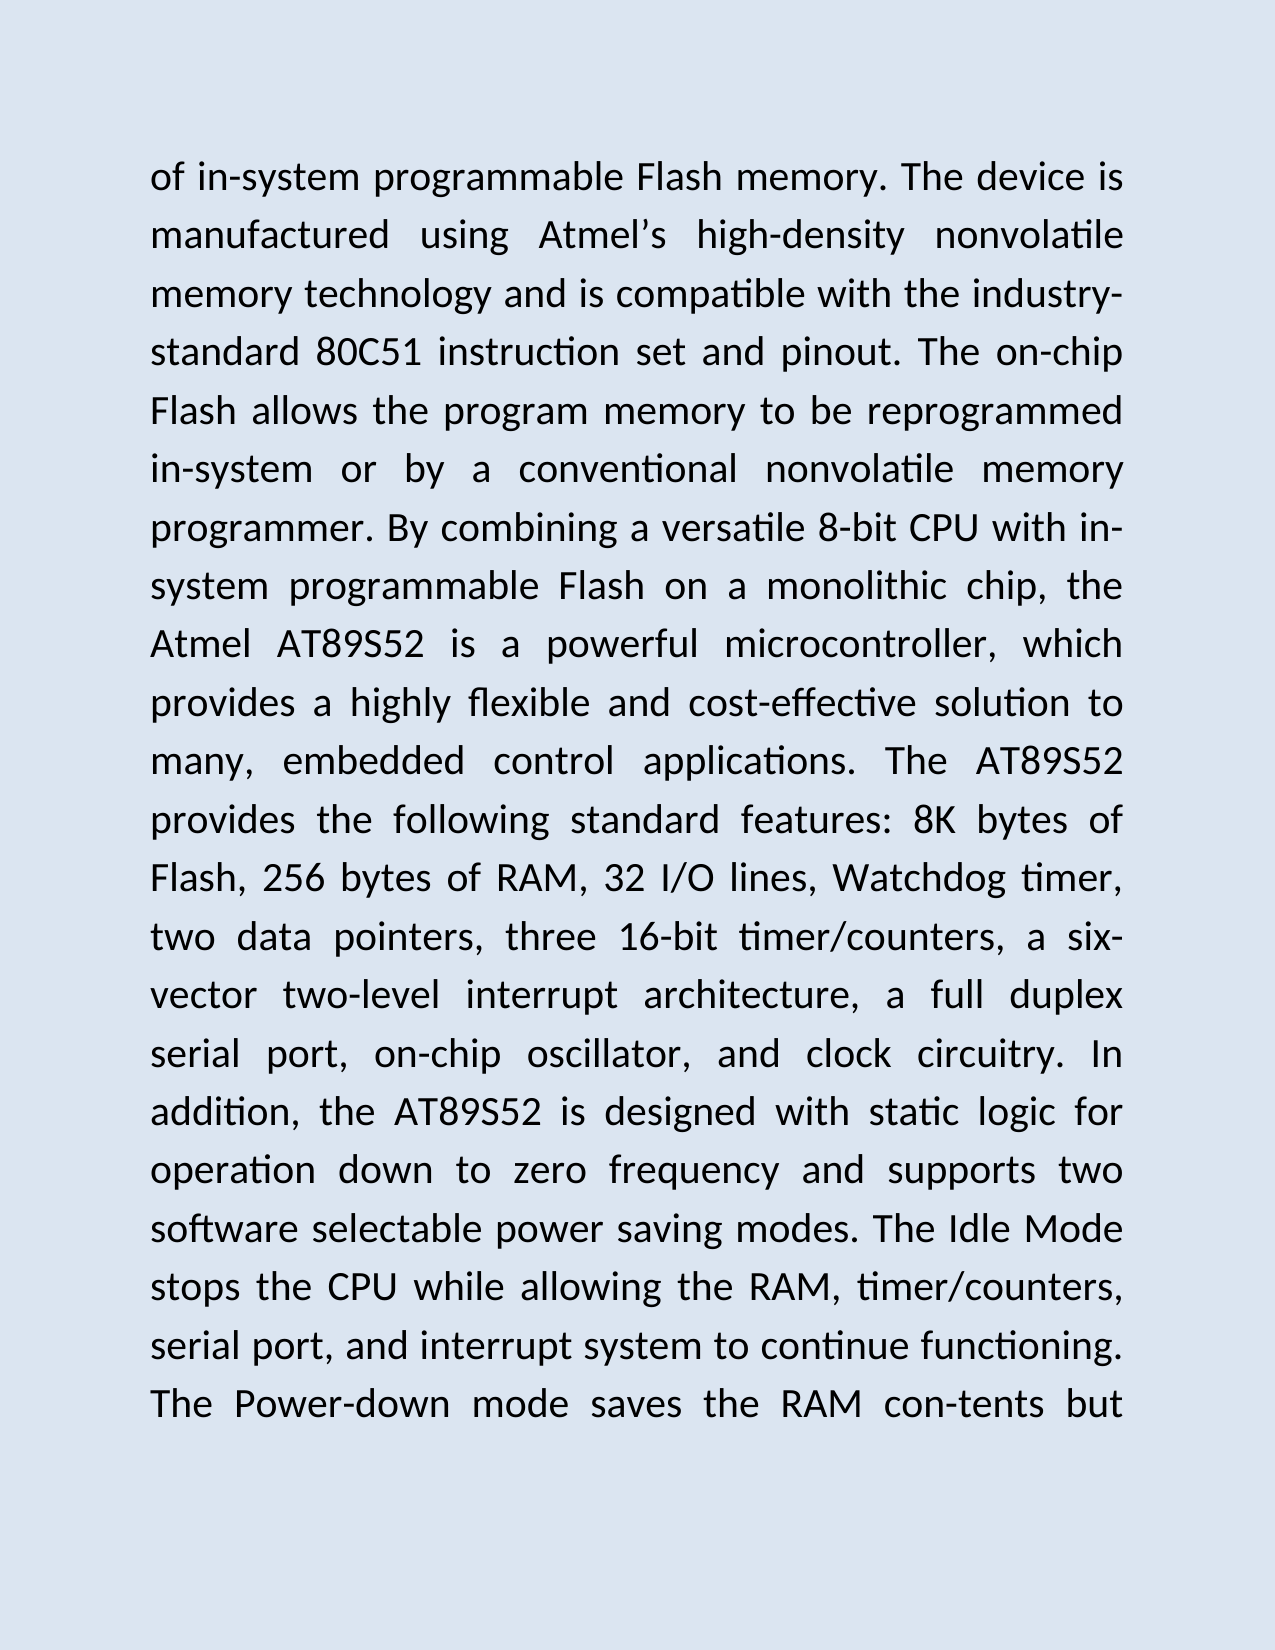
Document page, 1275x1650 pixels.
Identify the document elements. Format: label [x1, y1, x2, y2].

text [150, 150, 1125, 1428]
